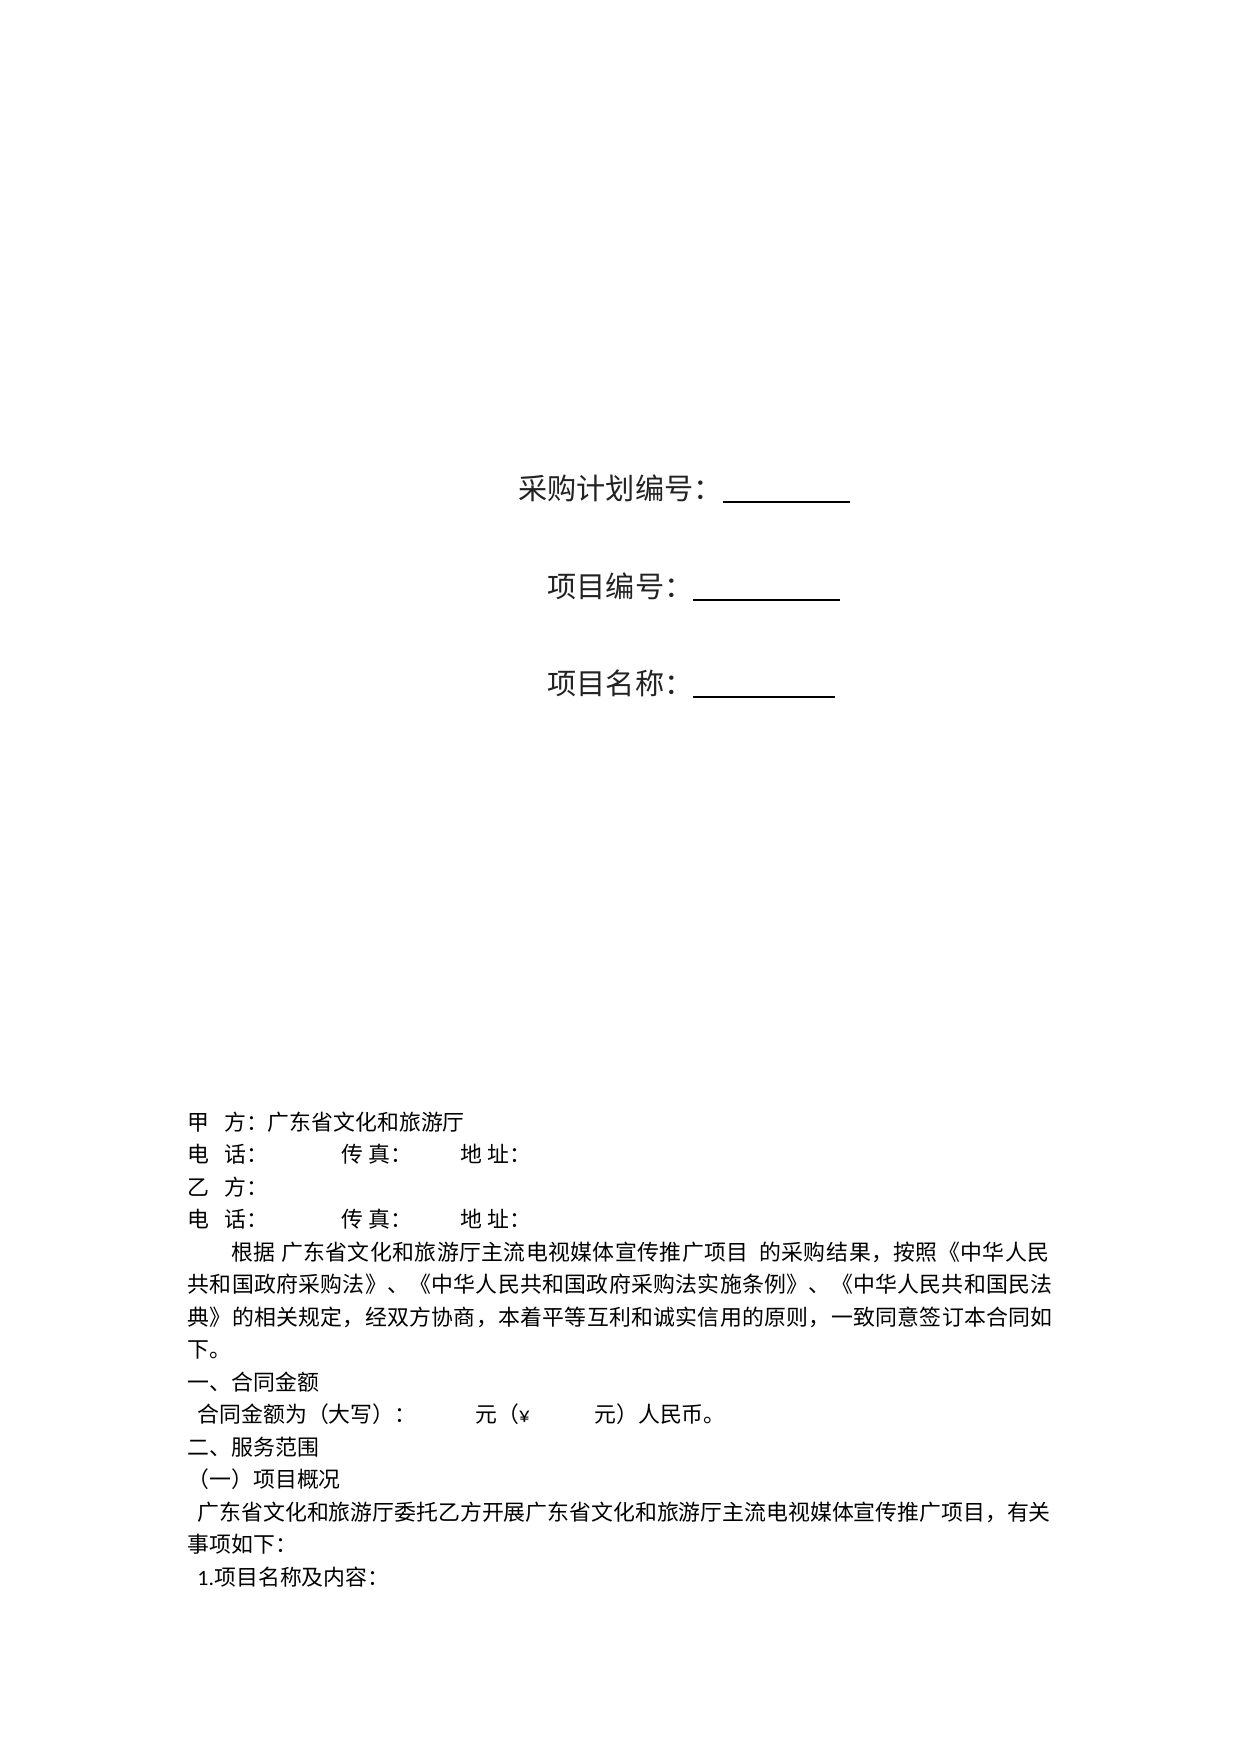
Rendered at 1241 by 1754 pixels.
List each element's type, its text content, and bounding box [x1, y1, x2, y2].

text 甲 方：广东省文化和旅游厅 电 话： 传 真： 地 址： 乙 方： 电 话： 传 真： 地 址： [187, 1104, 1053, 1234]
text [187, 1234, 1053, 1592]
text 项目编号： [187, 552, 1053, 617]
text 采购计划编号： [187, 454, 1053, 519]
text 项目名称： [187, 649, 1053, 714]
